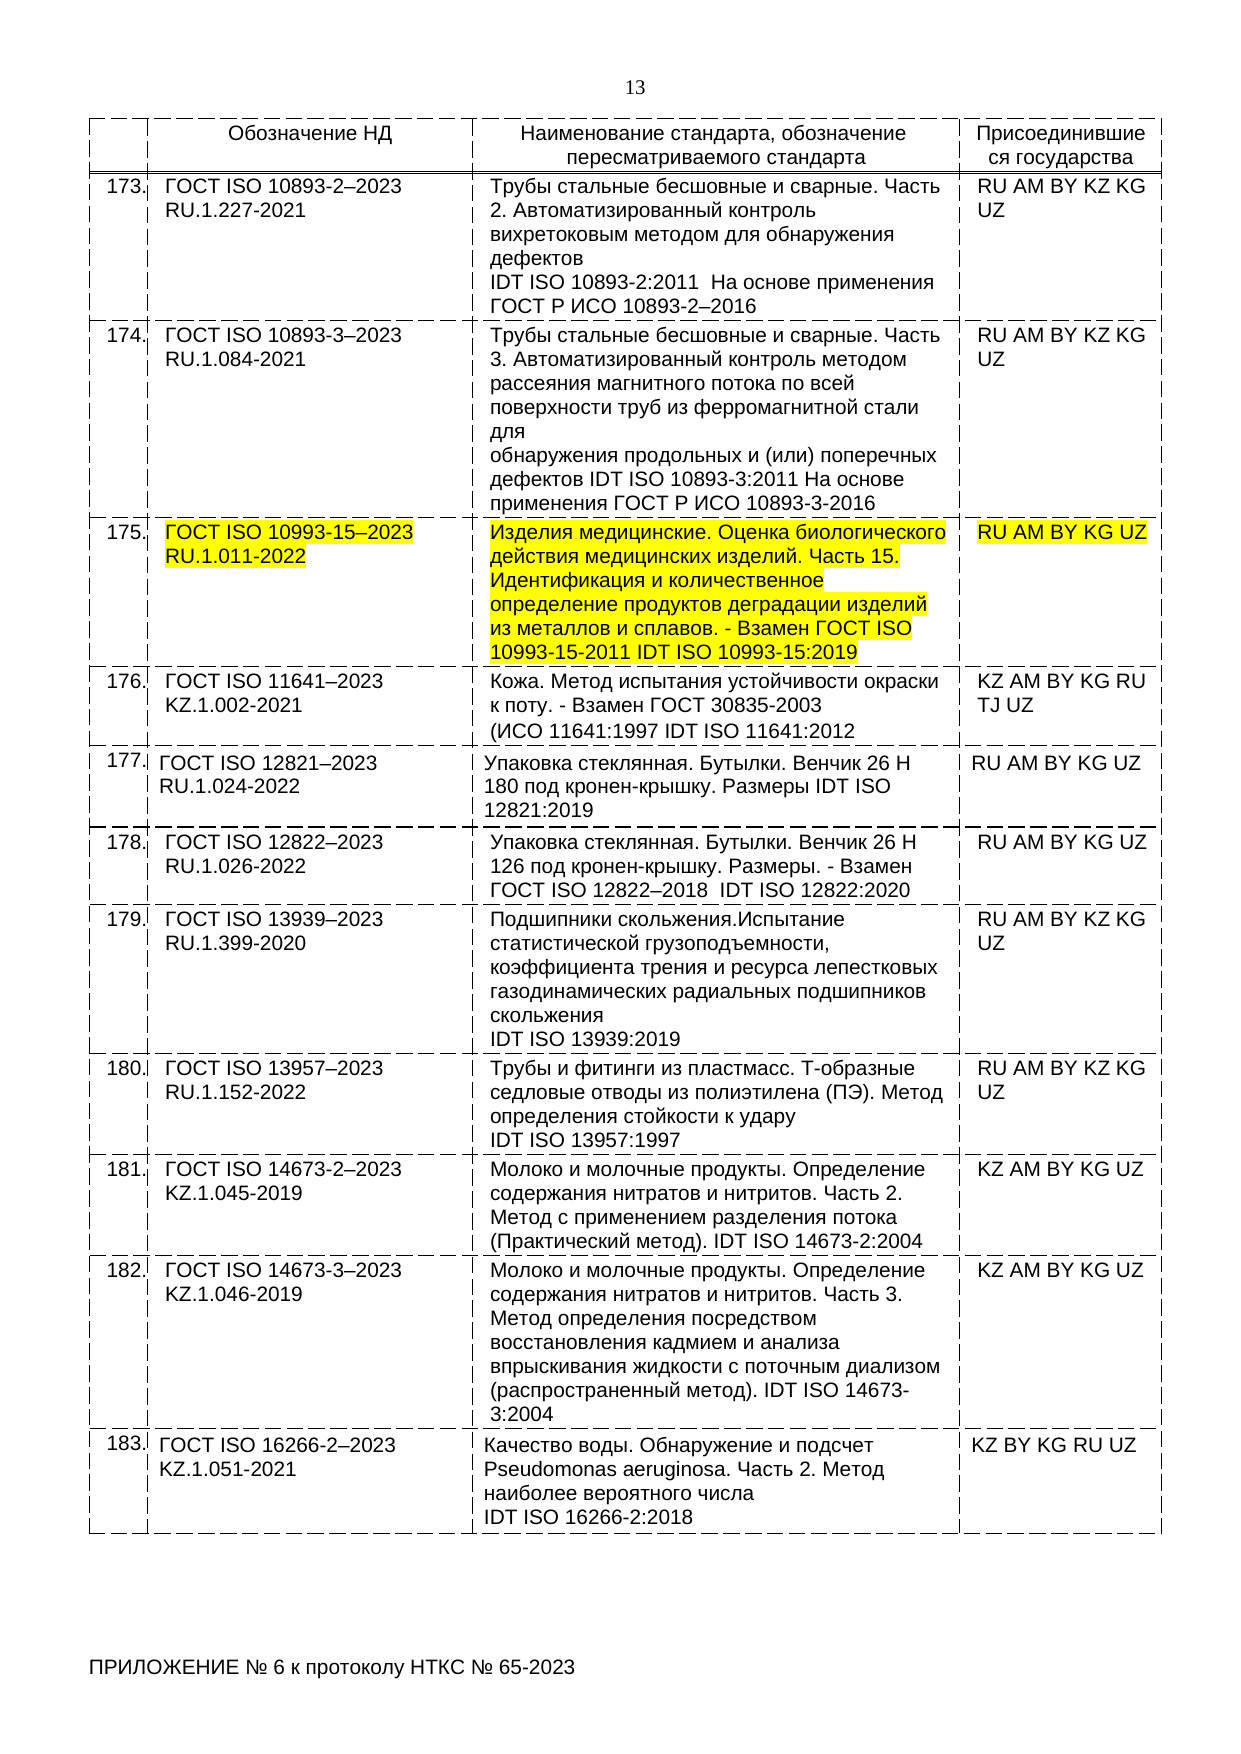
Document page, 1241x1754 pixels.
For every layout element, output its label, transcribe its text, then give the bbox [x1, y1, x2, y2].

table_header Наименование стандарта, обозначение пересматриваемого стандарта [473, 118, 960, 171]
table_cell RU AM BY KG UZ [960, 517, 1162, 666]
table_cell Качество воды. Обнаружение и подсчет Pseudomonas aeruginosa. Часть 2. Метод наиболее вероятного числа IDT ISO 16266-2:2018 [473, 1428, 960, 1533]
table_cell Молоко и молочные продукты. Определение содержания нитратов и нитритов. Часть 2. Метод c применением разделения потока (Практический метод). IDT ISO 14673-2:2004 [473, 1154, 960, 1254]
table_cell KZ AM BY KG RU TJ UZ [960, 666, 1162, 745]
table_cell ГОСТ ISO 13939–2023 RU.1.399-2020 [148, 904, 472, 1052]
table_cell Изделия медицинские. Оценка биологического действия медицинских изделий. Часть 15. Идентификация и количественное определение продуктов деградации изделий из металлов и сплавов. - Взамен ГОСТ ISO 10993-15-2011 IDT ISO 10993-15:2019 [473, 517, 960, 666]
table_cell [89, 904, 148, 1052]
table_cell ГОСТ ISO 10893-2–2023 RU.1.227-2021 [148, 174, 472, 320]
table_cell Трубы стальные бесшовные и сварные. Часть 3. Автоматизированный контроль методом рассеяния магнитного потока по всей поверхности труб из ферромагнитной стали для обнаружения продольных и (или) поперечных дефектов IDT ISO 10893-3:2011 На основе применения ГОСТ Р ИСО 10893-3-2016 [473, 320, 960, 517]
table_cell ГОСТ ISO 13957–2023 RU.1.152-2022 [148, 1053, 472, 1153]
table_header Обозначение НД [148, 118, 472, 171]
table_cell [89, 826, 148, 903]
table_header [89, 118, 148, 171]
table_cell RU AM BY KZ KG UZ [960, 1053, 1162, 1153]
table_cell [89, 1255, 148, 1427]
table_cell ГОСТ ISO 14673-3–2023 KZ.1.046-2019 [148, 1255, 472, 1427]
table_cell Трубы стальные бесшовные и сварные. Часть 2. Автоматизированный контроль вихретоковым методом для обнаружения дефектов IDT ISO 10893-2:2011 На основе применения ГОСТ Р ИСО 10893-2–2016 [473, 174, 960, 320]
table_cell [89, 1053, 148, 1153]
table_cell ГОСТ ISO 14673-2–2023 KZ.1.045-2019 [148, 1154, 472, 1254]
table_cell RU AM BY KZ KG UZ [960, 320, 1162, 517]
table_cell [89, 1154, 148, 1254]
table_cell RU AM BY KG UZ [960, 826, 1162, 903]
table_cell Упаковка стеклянная. Бутылки. Венчик 26 Н 180 под кронен-крышку. Размеры IDT ISO 12821:2019 [473, 745, 960, 826]
table_cell [89, 666, 148, 745]
table_cell Кожа. Метод испытания устойчивости окраски к поту. - Взамен ГОСТ 30835-2003 (ИСО 11641:1997 IDT ISO 11641:2012 [473, 666, 960, 745]
table_cell [89, 745, 148, 826]
table_cell ГОСТ ISO 11641–2023 KZ.1.002-2021 [148, 666, 472, 745]
table_cell Упаковка стеклянная. Бутылки. Венчик 26 Н 126 под кронен-крышку. Размеры. - Взамен ГОСТ ISO 12822–2018 IDT ISO 12822:2020 [473, 826, 960, 903]
table_cell RU AM BY KZ KG UZ [960, 174, 1162, 320]
table_cell ГОСТ ISO 12821–2023 RU.1.024-2022 [148, 745, 472, 826]
table_cell RU AM BY KZ KG UZ [960, 904, 1162, 1052]
table_cell [89, 1428, 148, 1533]
table_cell ГОСТ ISO 10893-3–2023 RU.1.084-2021 [148, 320, 472, 517]
table_cell [89, 174, 148, 320]
table_cell Молоко и молочные продукты. Определение содержания нитратов и нитритов. Часть 3. Метод определения посредством восстановления кадмием и анализа впрыскивания жидкости с поточным диализом (распространенный метод). IDT ISO 14673-3:2004 [473, 1255, 960, 1427]
table_cell ГОСТ ISO 12822–2023 RU.1.026-2022 [148, 826, 472, 903]
table_cell KZ BY KG RU UZ [960, 1428, 1162, 1533]
table_cell [89, 517, 148, 666]
table_cell ГОСТ ISO 16266-2–2023 KZ.1.051-2021 [148, 1428, 472, 1533]
table_cell [89, 320, 148, 517]
table_cell ГОСТ ISO 10993-15–2023 RU.1.011-2022 [148, 517, 472, 666]
table_cell RU AM BY KG UZ [960, 745, 1162, 826]
table_cell KZ AM BY KG UZ [960, 1255, 1162, 1427]
table_header Присоединившиеся государства [960, 118, 1162, 171]
table_cell Трубы и фитинги из пластмасс. Т-образные седловые отводы из полиэтилена (ПЭ). Метод определения стойкости к удару IDT ISO 13957:1997 [473, 1053, 960, 1153]
table_cell KZ AM BY KG UZ [960, 1154, 1162, 1254]
table_cell Подшипники скольжения.Испытание статистической грузоподъемности, коэффициента трения и ресурса лепестковых газодинамических радиальных подшипников скольжения IDT ISO 13939:2019 [473, 904, 960, 1052]
